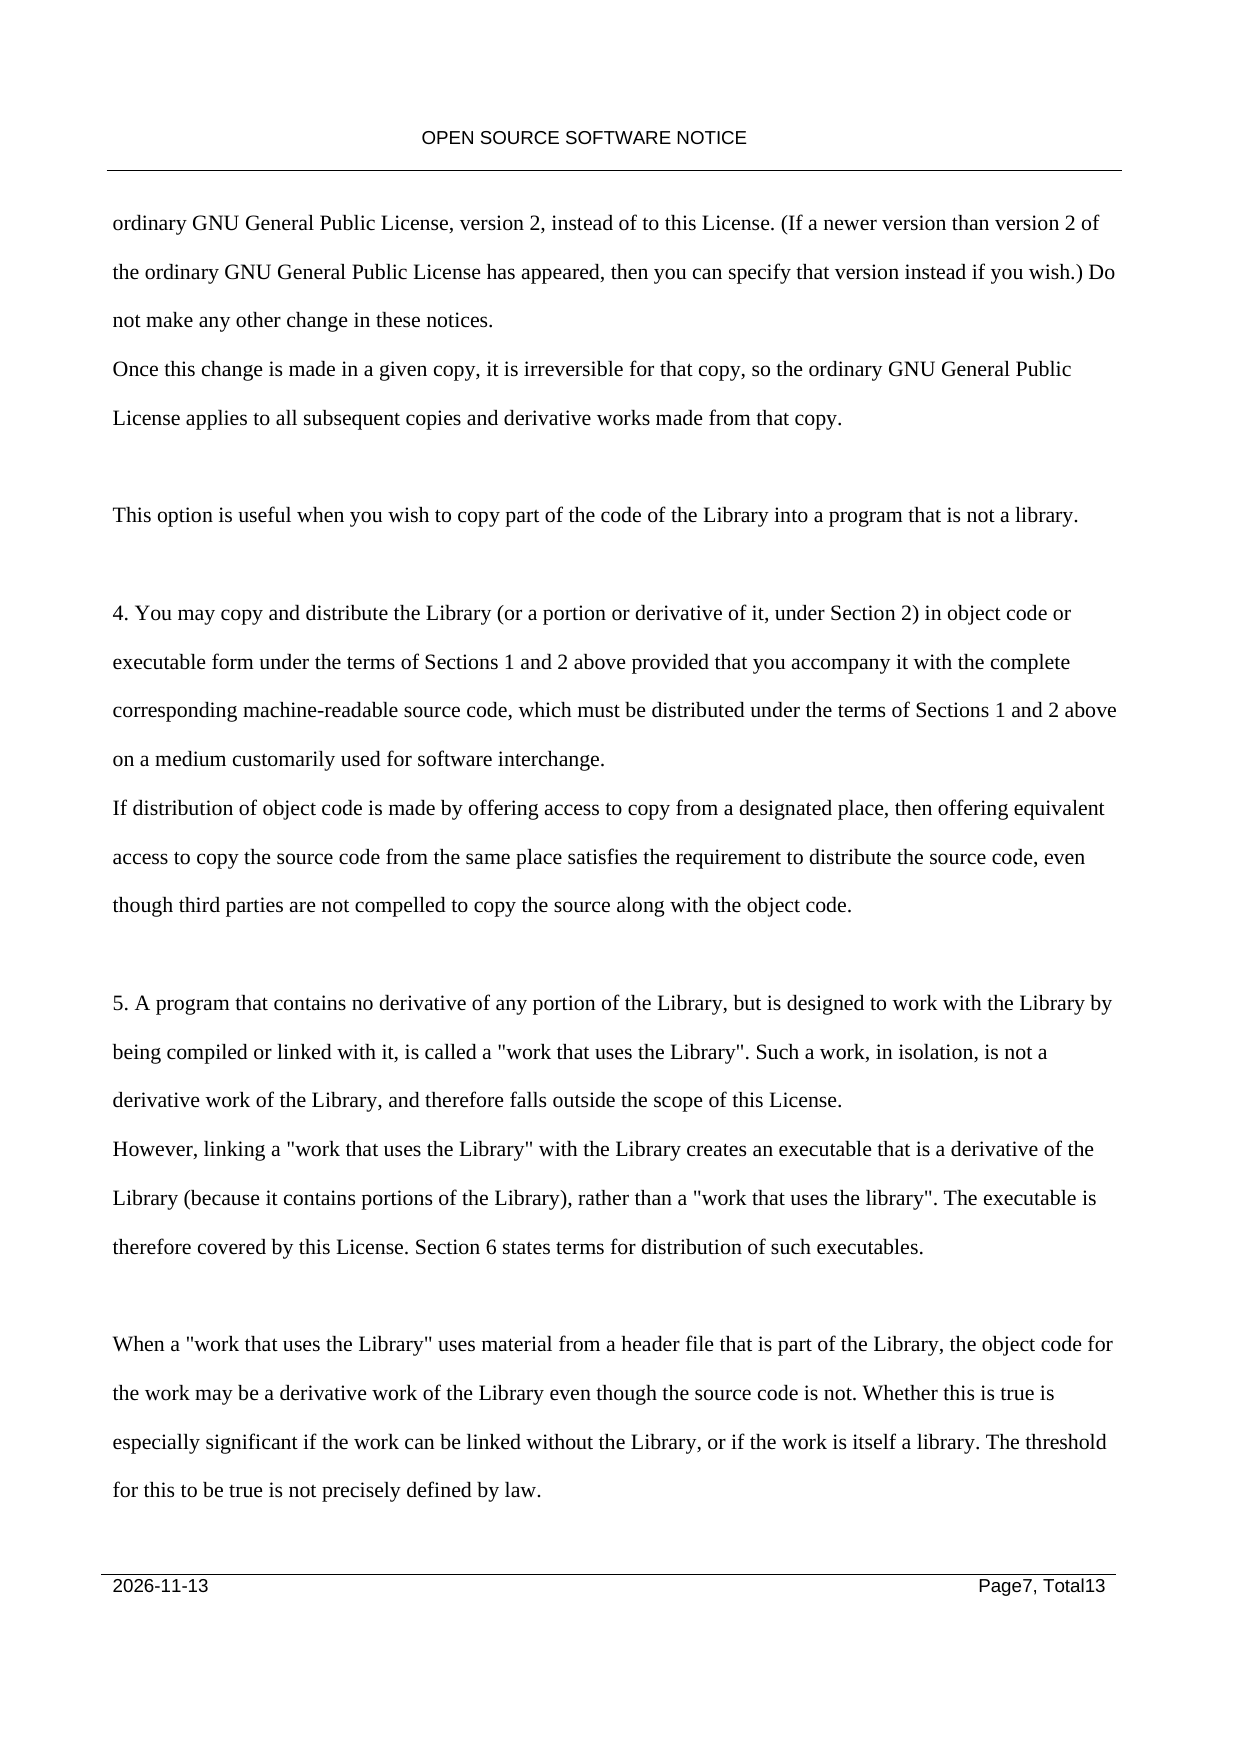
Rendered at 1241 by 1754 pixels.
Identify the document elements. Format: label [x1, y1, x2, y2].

text [112, 206, 1128, 1506]
